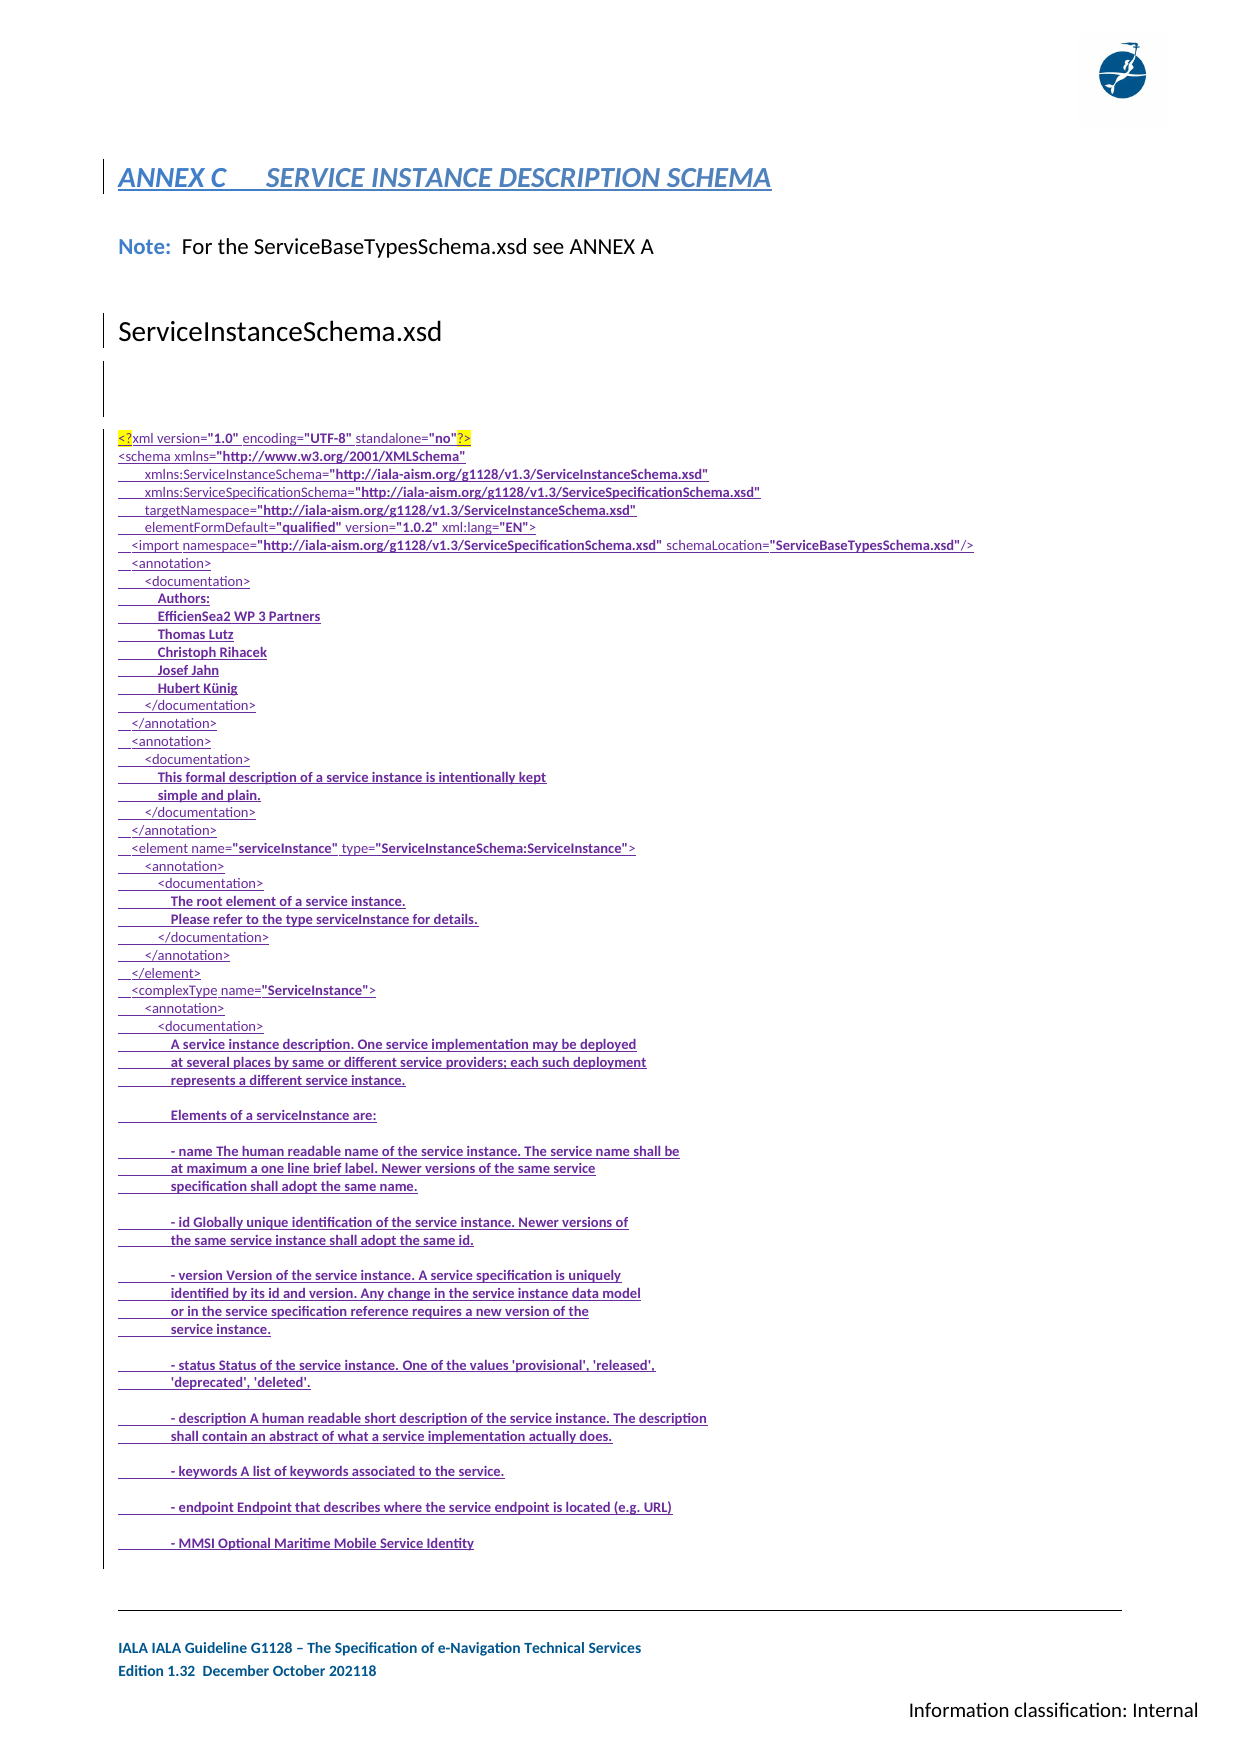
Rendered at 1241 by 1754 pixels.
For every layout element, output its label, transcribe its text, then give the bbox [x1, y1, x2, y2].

list SERVICE INSTANCE DESCRIPTION SCHEMA [118, 159, 1122, 194]
picture [1076, 34, 1169, 126]
text ServiceInstanceSchema.xsd [118, 313, 1122, 348]
text Note: For the ServiceBaseTypesSchema.xsd see ANNEX A [118, 232, 1122, 260]
